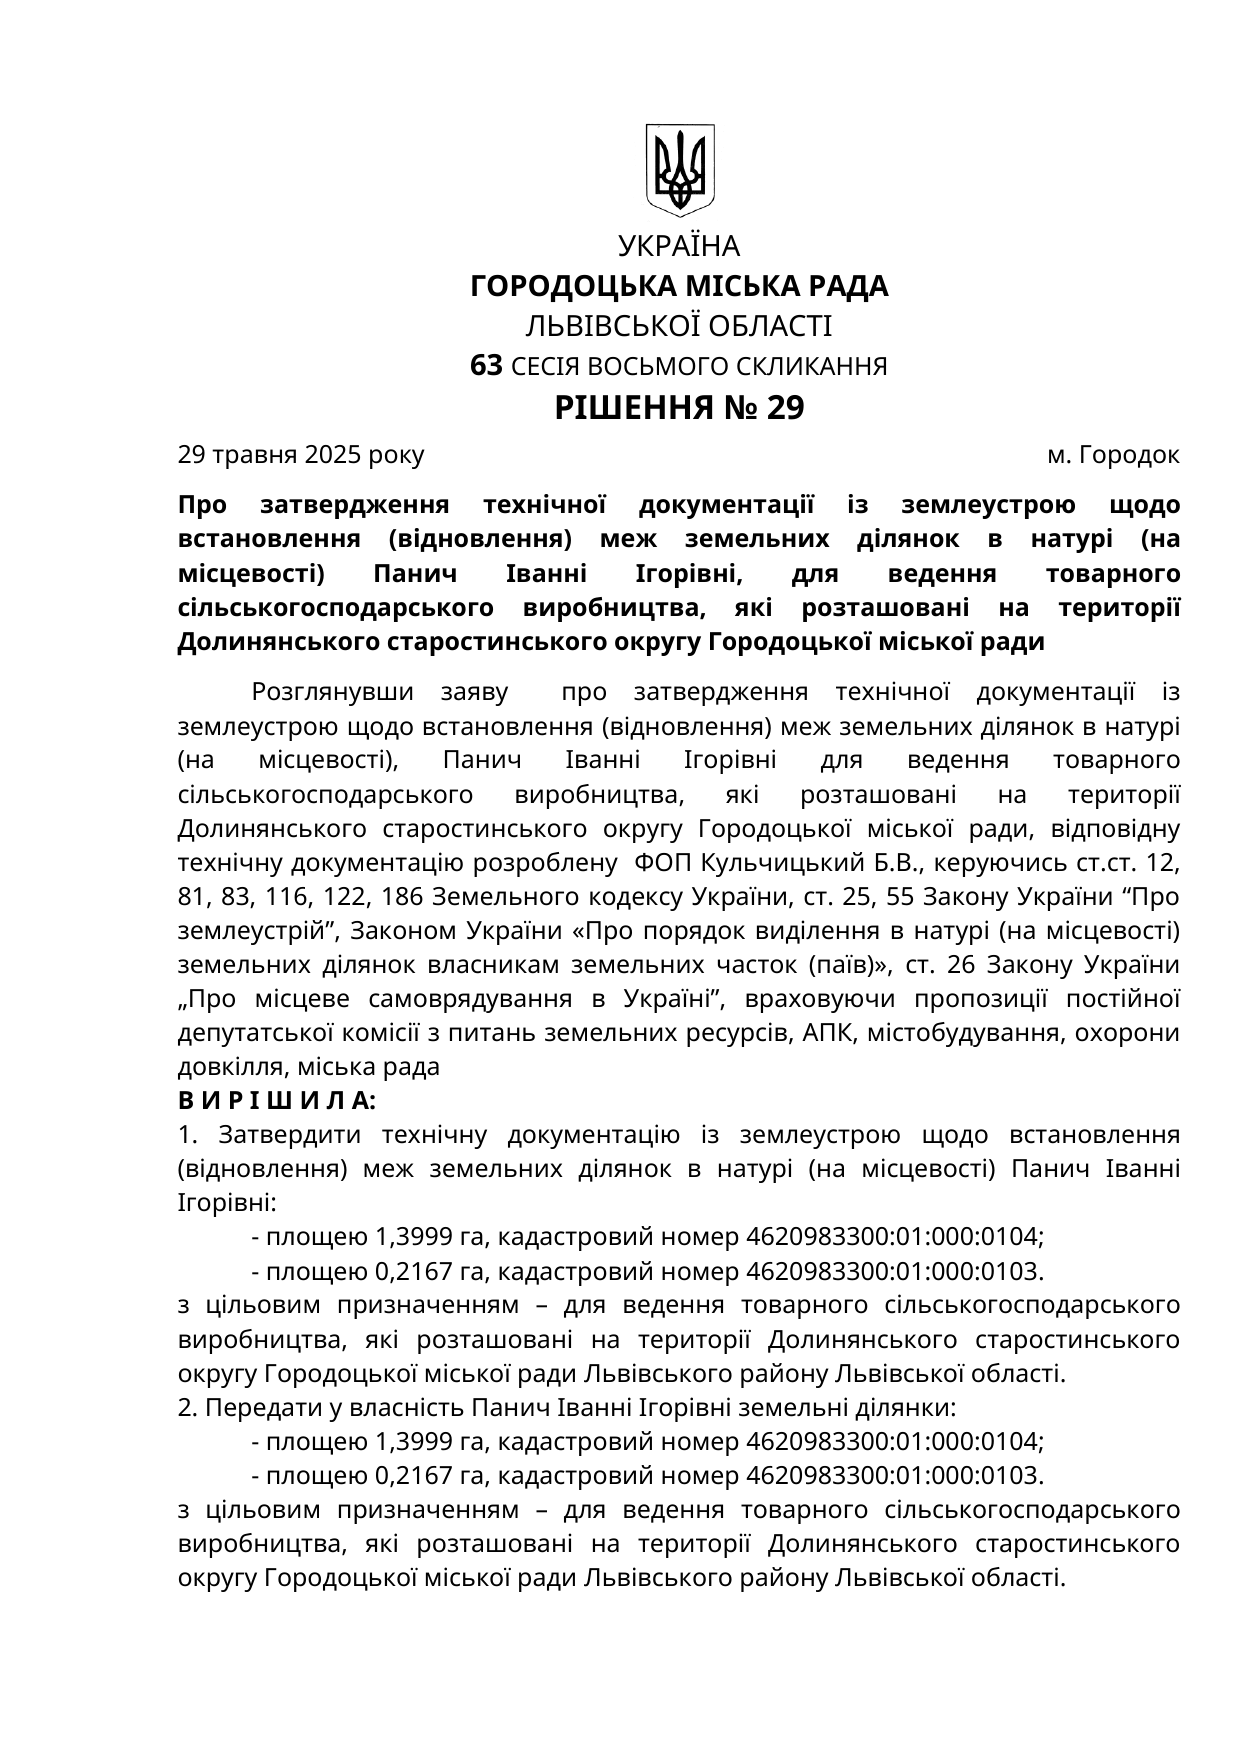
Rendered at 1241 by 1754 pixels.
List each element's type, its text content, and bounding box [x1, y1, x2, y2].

text 1. Затвердити технічну документацію із землеустрою щодо встановлення (відновлення) меж земельних ділянок в натурі (на місцевості) Панич Іванні Ігорівні: [177, 1117, 1182, 1219]
text Про затвердження технічної документації із землеустрою щодо встановлення (відновлення) меж земельних ділянок в натурі (на місцевості) Панич Іванні Ігорівні, для ведення товарного сільськогосподарського виробництва, які розташовані на території Долинянського старостинського округу Городоцької міської ради [177, 487, 1182, 657]
text В И Р І Ш И Л А: [177, 1083, 1182, 1117]
text ЛЬВІВСЬКОЇ ОБЛАСТІ [177, 305, 1181, 344]
text РІШЕННЯ № 29 [177, 384, 1181, 429]
text 63 сесія восьмого скликання [177, 344, 1181, 384]
text ГОРОДОЦЬКА МІСЬКА РАДА [177, 265, 1181, 305]
text Розглянувши заяву про затвердження технічної документації із землеустрою щодо встановлення (відновлення) меж земельних ділянок в натурі (на місцевості), Панич Іванні Ігорівні для ведення товарного сільськогосподарського виробництва, які розташовані на території Долинянського старостинського округу Городоцької міської ради, відповідну технічну документацію розроблену ФОП Кульчицький Б.В., керуючись ст.ст. 12, 81, 83, 116, 122, 186 Земельного кодексу України, ст. 25, 55 Закону України “Про землеустрій”, Законом України «Про порядок виділення в натурі (на місцевості) земельних ділянок власникам земельних часток (паїв)», ст. 26 Закону України „Про місцеве самоврядування в Україні”, враховуючи пропозиції постійної депутатської комісії з питань земельних ресурсів, АПК, містобудування, охорони довкілля, міська рада [177, 674, 1182, 1083]
text - площею 0,2167 га, кадастровий номер 4620983300:01:000:0103. [177, 1253, 1182, 1287]
picture [633, 118, 726, 222]
text з цільовим призначенням – для ведення товарного сільськогосподарського виробництва, які розташовані на території Долинянського старостинського округу Городоцької міської ради Львівського району Львівської області. [177, 1492, 1182, 1594]
text з цільовим призначенням – для ведення товарного сільськогосподарського виробництва, які розташовані на території Долинянського старостинського округу Городоцької міської ради Львівського району Львівської області. [177, 1287, 1182, 1389]
text - площею 1,3999 га, кадастровий номер 4620983300:01:000:0104; [177, 1219, 1182, 1253]
text УКРАЇНА [177, 225, 1181, 265]
text - площею 1,3999 га, кадастровий номер 4620983300:01:000:0104; [177, 1423, 1182, 1457]
text 29 травня 2025 року м. Городок [177, 436, 1181, 470]
text - площею 0,2167 га, кадастровий номер 4620983300:01:000:0103. [177, 1457, 1182, 1492]
text 2. Передати у власність Панич Іванні Ігорівні земельні ділянки: [177, 1389, 1182, 1423]
